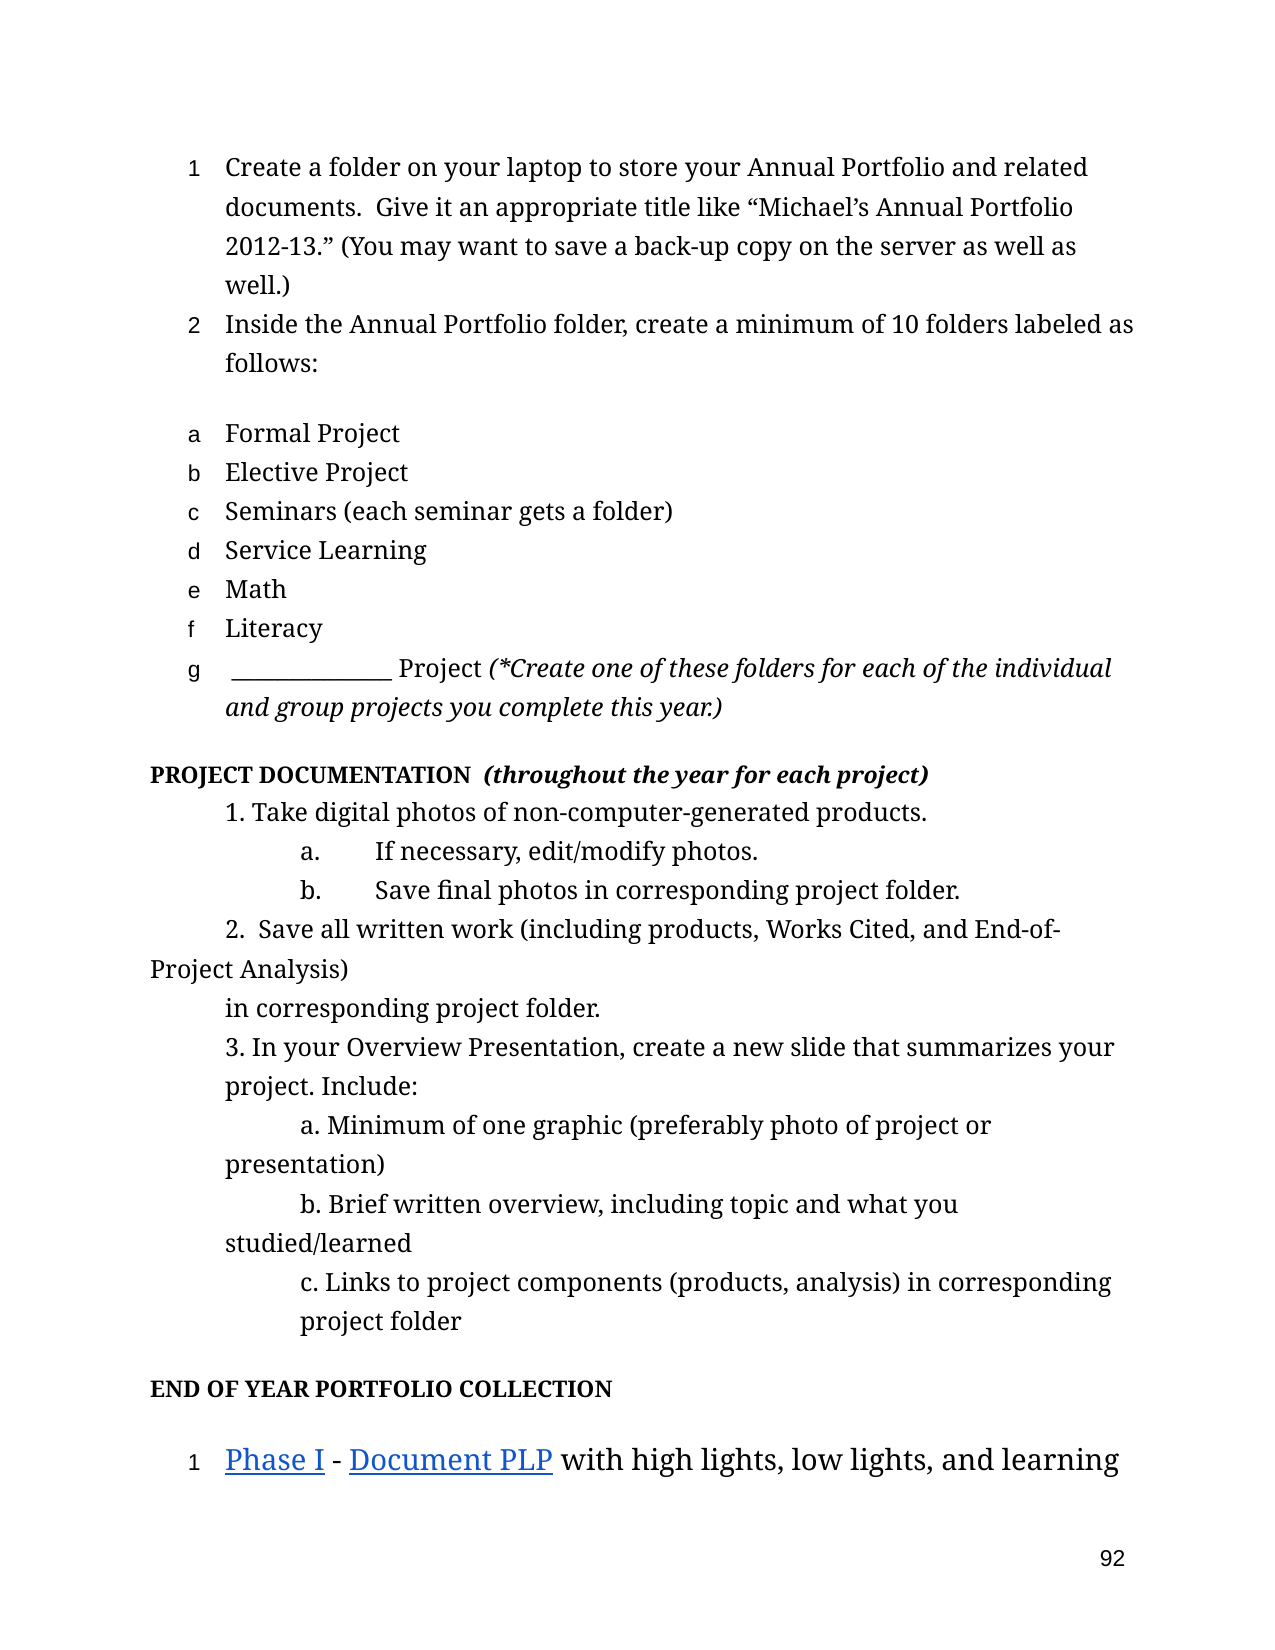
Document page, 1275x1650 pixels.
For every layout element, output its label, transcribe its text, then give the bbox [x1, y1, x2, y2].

list Math [188, 572, 1144, 606]
text 3. In your Overview Presentation, create a new slide that summarizes your project. Include: [225, 1030, 1144, 1103]
text END OF YEAR PORTFOLIO COLLECTION [150, 1373, 1144, 1404]
list Elective Project [188, 454, 1144, 488]
text PROJECT DOCUMENTATION (throughout the year for each project) [150, 759, 1144, 790]
list Service Learning [188, 533, 1144, 567]
list Formal Project [188, 415, 1144, 449]
text 1. Take digital photos of non-computer-generated products. [150, 795, 1144, 829]
text c. Links to project components (products, analysis) in corresponding project folder [300, 1265, 1125, 1338]
text b. Brief written overview, including topic and what you studied/learned [225, 1186, 1125, 1259]
list Literacy [188, 611, 1144, 645]
list Seminars (each seminar gets a folder) [188, 493, 1144, 528]
text b. Save final photos in corresponding project folder. [225, 873, 1125, 907]
text in corresponding project folder. [225, 991, 1125, 1024]
text 2. Save all written work (including products, Works Cited, and End-of-Project Analysis) [150, 912, 1125, 985]
text a. Minimum of one graphic (preferably photo of project or presentation) [225, 1108, 1144, 1181]
list ______________ Project (*Create one of these folders for each of the individual and group projects you complete this year.) [188, 650, 1144, 723]
text a. If necessary, edit/modify photos. [225, 834, 1125, 868]
list Inside the Annual Portfolio folder, create a minimum of 10 folders labeled as follows: [188, 307, 1144, 380]
list Create a folder on your laptop to store your Annual Portfolio and related documents. Give it an appropriate title like “Michael’s Annual Portfolio 2012-13.” (You may want to save a back-up copy on the server as well as well.) [188, 150, 1144, 302]
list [188, 1439, 1125, 1479]
